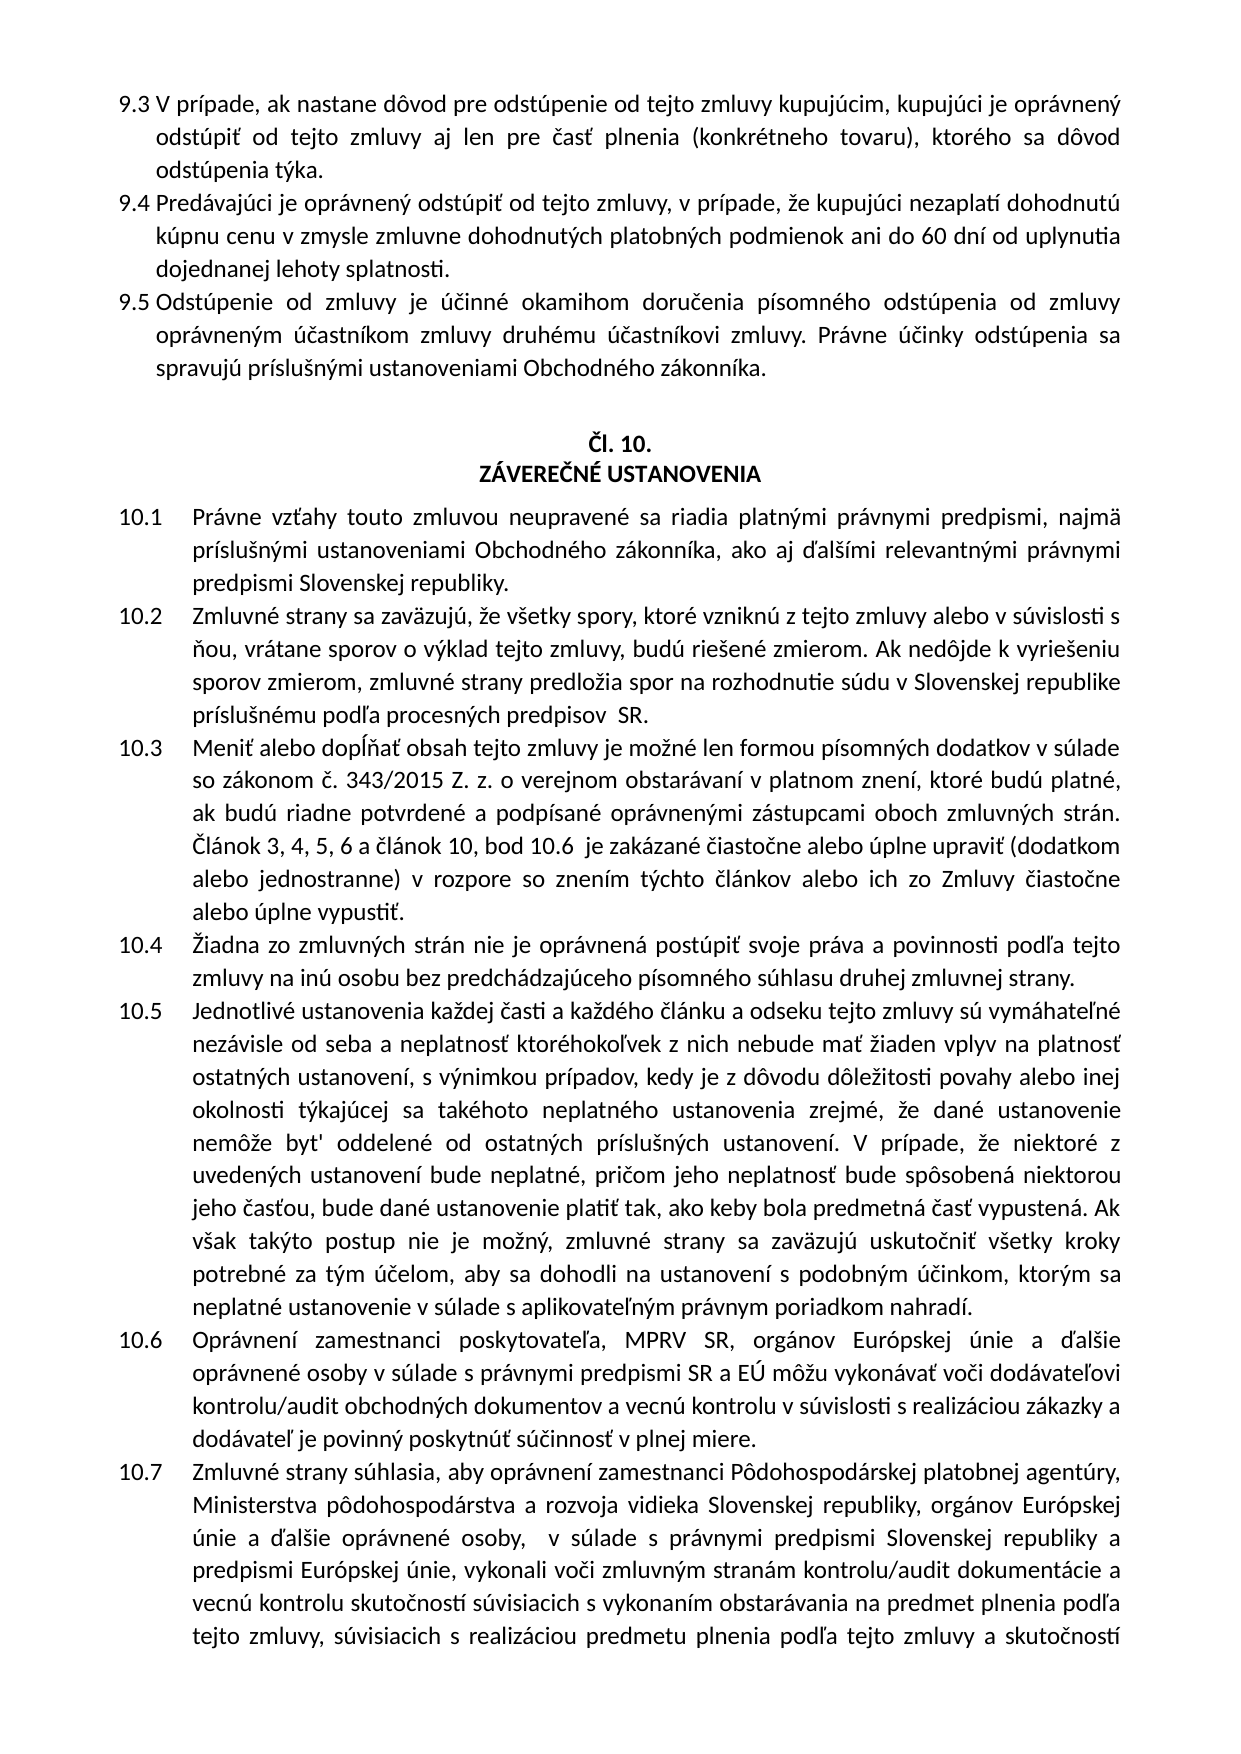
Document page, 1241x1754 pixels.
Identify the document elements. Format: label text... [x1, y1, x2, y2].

list V prípade, ak nastane dôvod pre odstúpenie od tejto zmluvy kupujúcim, kupujúci je oprávnený odstúpiť od tejto zmluvy aj len pre časť plnenia (konkrétneho tovaru), ktorého sa dôvod odstúpenia týka. [118, 88, 1122, 185]
text ZÁVEREČNÉ USTANOVENIA [118, 458, 1122, 489]
list Jednotlivé ustanovenia každej časti a každého článku a odseku tejto zmluvy sú vymáhateľné nezávisle od seba a neplatnosť ktoréhokoľvek z nich nebude mať žiaden vplyv na platnosť ostatných ustanovení, s výnimkou prípadov, kedy je z dôvodu dôležitosti povahy alebo inej okolnosti týkajúcej sa takéhoto neplatného ustanovenia zrejmé, že dané ustanovenie nemôže byt' oddelené od ostatných príslušných ustanovení. V prípade, že niektoré z uvedených ustanovení bude neplatné, pričom jeho neplatnosť bude spôsobená niektorou jeho časťou, bude dané ustanovenie platiť tak, ako keby bola predmetná časť vypustená. Ak však takýto postup nie je možný, zmluvné strany sa zaväzujú uskutočniť všetky kroky potrebné za tým účelom, aby sa dohodli na ustanovení s podobným účinkom, ktorým sa neplatné ustanovenie v súlade s aplikovateľným právnym poriadkom nahradí. [118, 995, 1122, 1322]
list Oprávnení zamestnanci poskytovateľa, MPRV SR, orgánov Európskej únie a ďalšie oprávnené osoby v súlade s právnymi predpismi SR a EÚ môžu vykonávať voči dodávateľovi kontrolu/audit obchodných dokumentov a vecnú kontrolu v súvislosti s realizáciou zákazky a dodávateľ je povinný poskytnúť súčinnosť v plnej miere. [118, 1324, 1122, 1453]
list Žiadna zo zmluvných strán nie je oprávnená postúpiť svoje práva a povinnosti podľa tejto zmluvy na inú osobu bez predchádzajúceho písomného súhlasu druhej zmluvnej strany. [118, 929, 1122, 993]
list Predávajúci je oprávnený odstúpiť od tejto zmluvy, v prípade, že kupujúci nezaplatí dohodnutú kúpnu cenu v zmysle zmluvne dohodnutých platobných podmienok ani do 60 dní od uplynutia dojednanej lehoty splatnosti. [118, 187, 1122, 284]
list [118, 1456, 1122, 1651]
list Právne vzťahy touto zmluvou neupravené sa riadia platnými právnymi predpismi, najmä príslušnými ustanoveniami Obchodného zákonníka, ako aj ďalšími relevantnými právnymi predpismi Slovenskej republiky. [118, 501, 1122, 598]
list Odstúpenie od zmluvy je účinné okamihom doručenia písomného odstúpenia od zmluvy oprávneným účastníkom zmluvy druhému účastníkovi zmluvy. Právne účinky odstúpenia sa spravujú príslušnými ustanoveniami Obchodného zákonníka. [118, 286, 1122, 382]
list Meniť alebo dopĺňať obsah tejto zmluvy je možné len formou písomných dodatkov v súlade so zákonom č. 343/2015 Z. z. o verejnom obstarávaní v platnom znení, ktoré budú platné, ak budú riadne potvrdené a podpísané oprávnenými zástupcami oboch zmluvných strán. Článok 3, 4, 5, 6 a článok 10, bod 10.6 je zakázané čiastočne alebo úplne upraviť (dodatkom alebo jednostranne) v rozpore so znením týchto článkov alebo ich zo Zmluvy čiastočne alebo úplne vypustiť. [118, 732, 1122, 927]
text Čl. 10. [118, 428, 1122, 458]
list Zmluvné strany sa zaväzujú, že všetky spory, ktoré vzniknú z tejto zmluvy alebo v súvislosti s ňou, vrátane sporov o výklad tejto zmluvy, budú riešené zmierom. Ak nedôjde k vyriešeniu sporov zmierom, zmluvné strany predložia spor na rozhodnutie súdu v Slovenskej republike príslušnému podľa procesných predpisov SR. [118, 600, 1122, 729]
